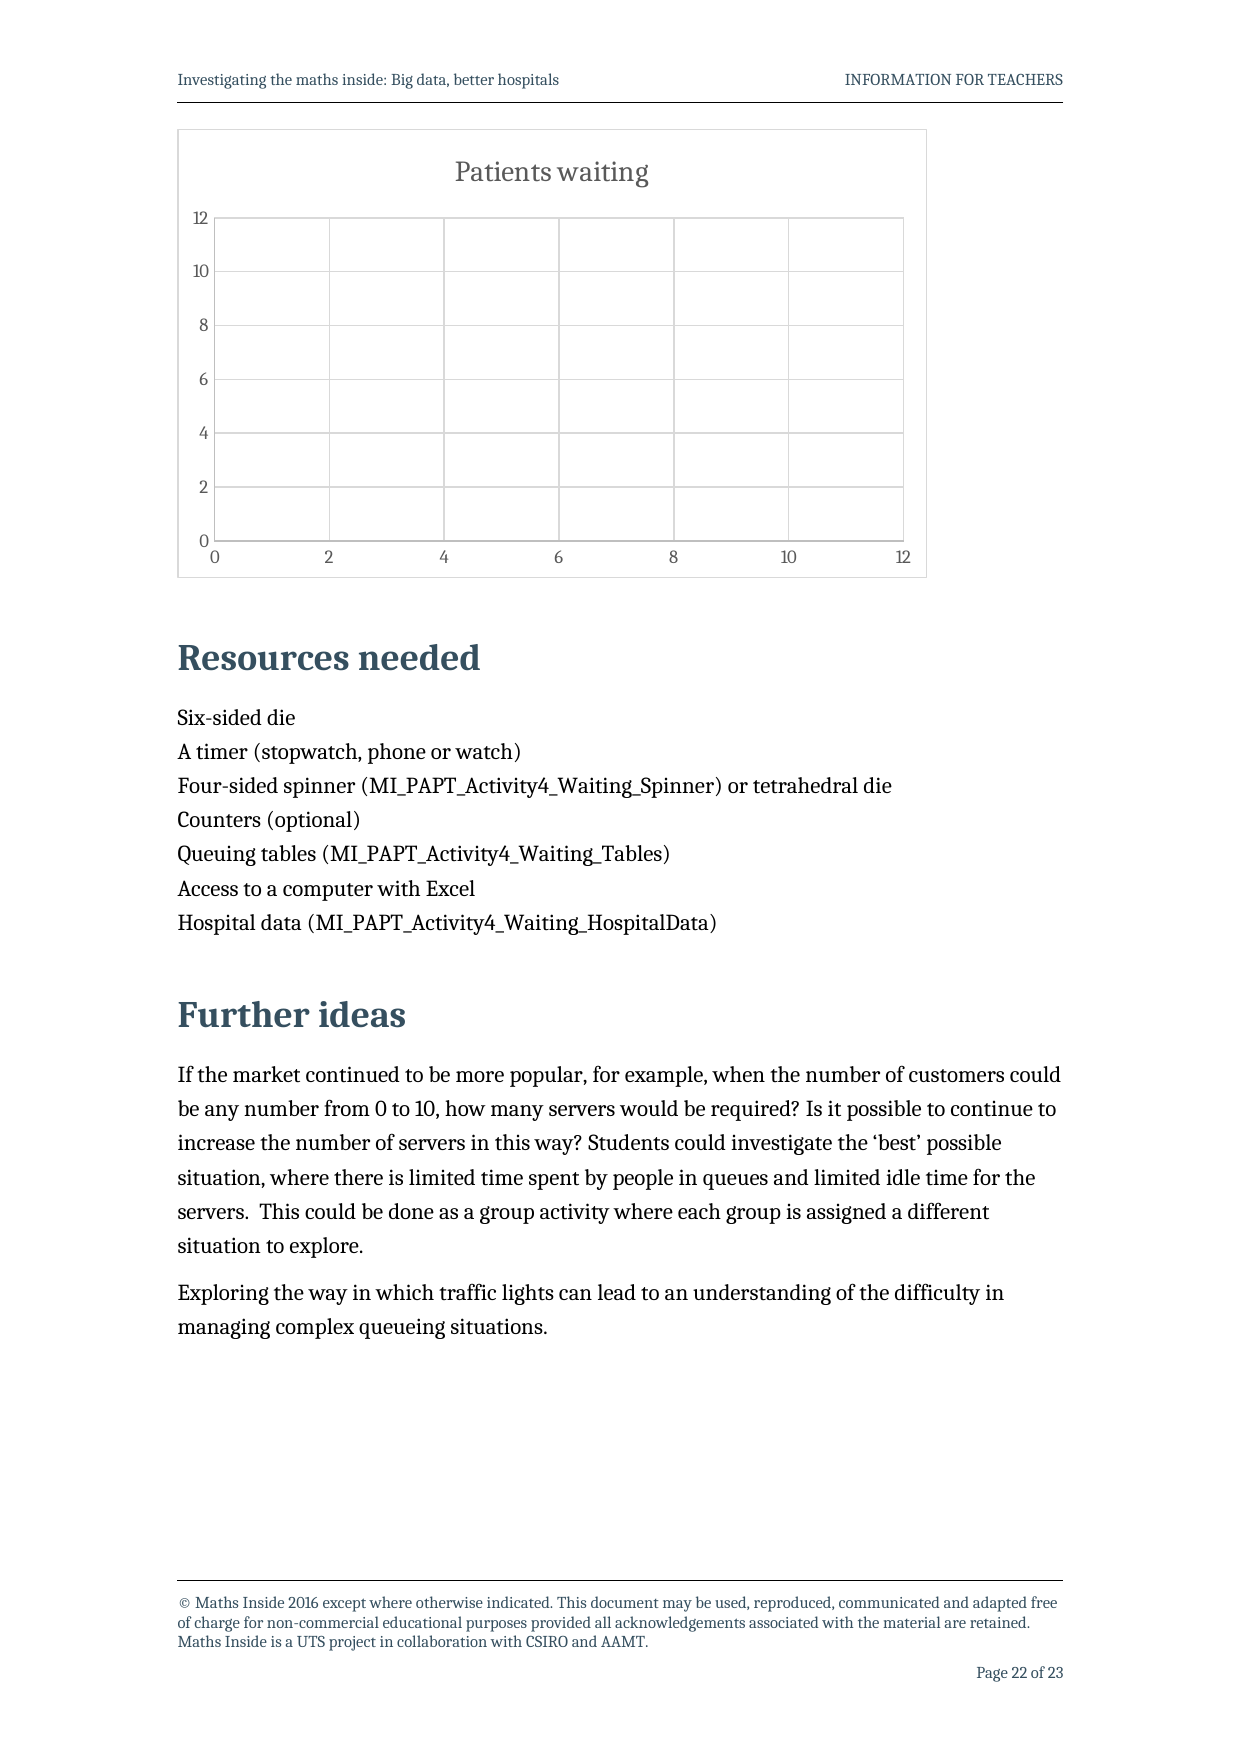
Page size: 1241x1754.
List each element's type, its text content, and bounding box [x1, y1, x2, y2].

text If the market continued to be more popular, for example, when the number of customers could be any number from 0 to 10, how many servers would be required? Is it possible to continue to increase the number of servers in this way? Students could investigate the ‘best’ possible situation, where there is limited time spent by people in queues and limited idle time for the servers. This could be done as a group activity where each group is assigned a different situation to explore. [177, 1062, 1063, 1259]
subtitle Further ideas [177, 994, 1063, 1037]
text Exploring the way in which traffic lights can lead to an understanding of the difficulty in managing complex queueing situations. [177, 1279, 1063, 1340]
text Hospital data (MI_PAPT_Activity4_Waiting_HospitalData) [177, 909, 1063, 936]
text Six-sided die [177, 704, 1063, 731]
subtitle Resources needed [177, 636, 1063, 679]
text Counters (optional) [177, 807, 1063, 833]
text Access to a computer with Excel [177, 875, 1063, 902]
text Four-sided spinner (MI_PAPT_Activity4_Waiting_Spinner) or tetrahedral die [177, 773, 1063, 799]
text A timer (stopwatch, phone or watch) [177, 739, 1063, 765]
text Queuing tables (MI_PAPT_Activity4_Waiting_Tables) [177, 841, 1063, 867]
